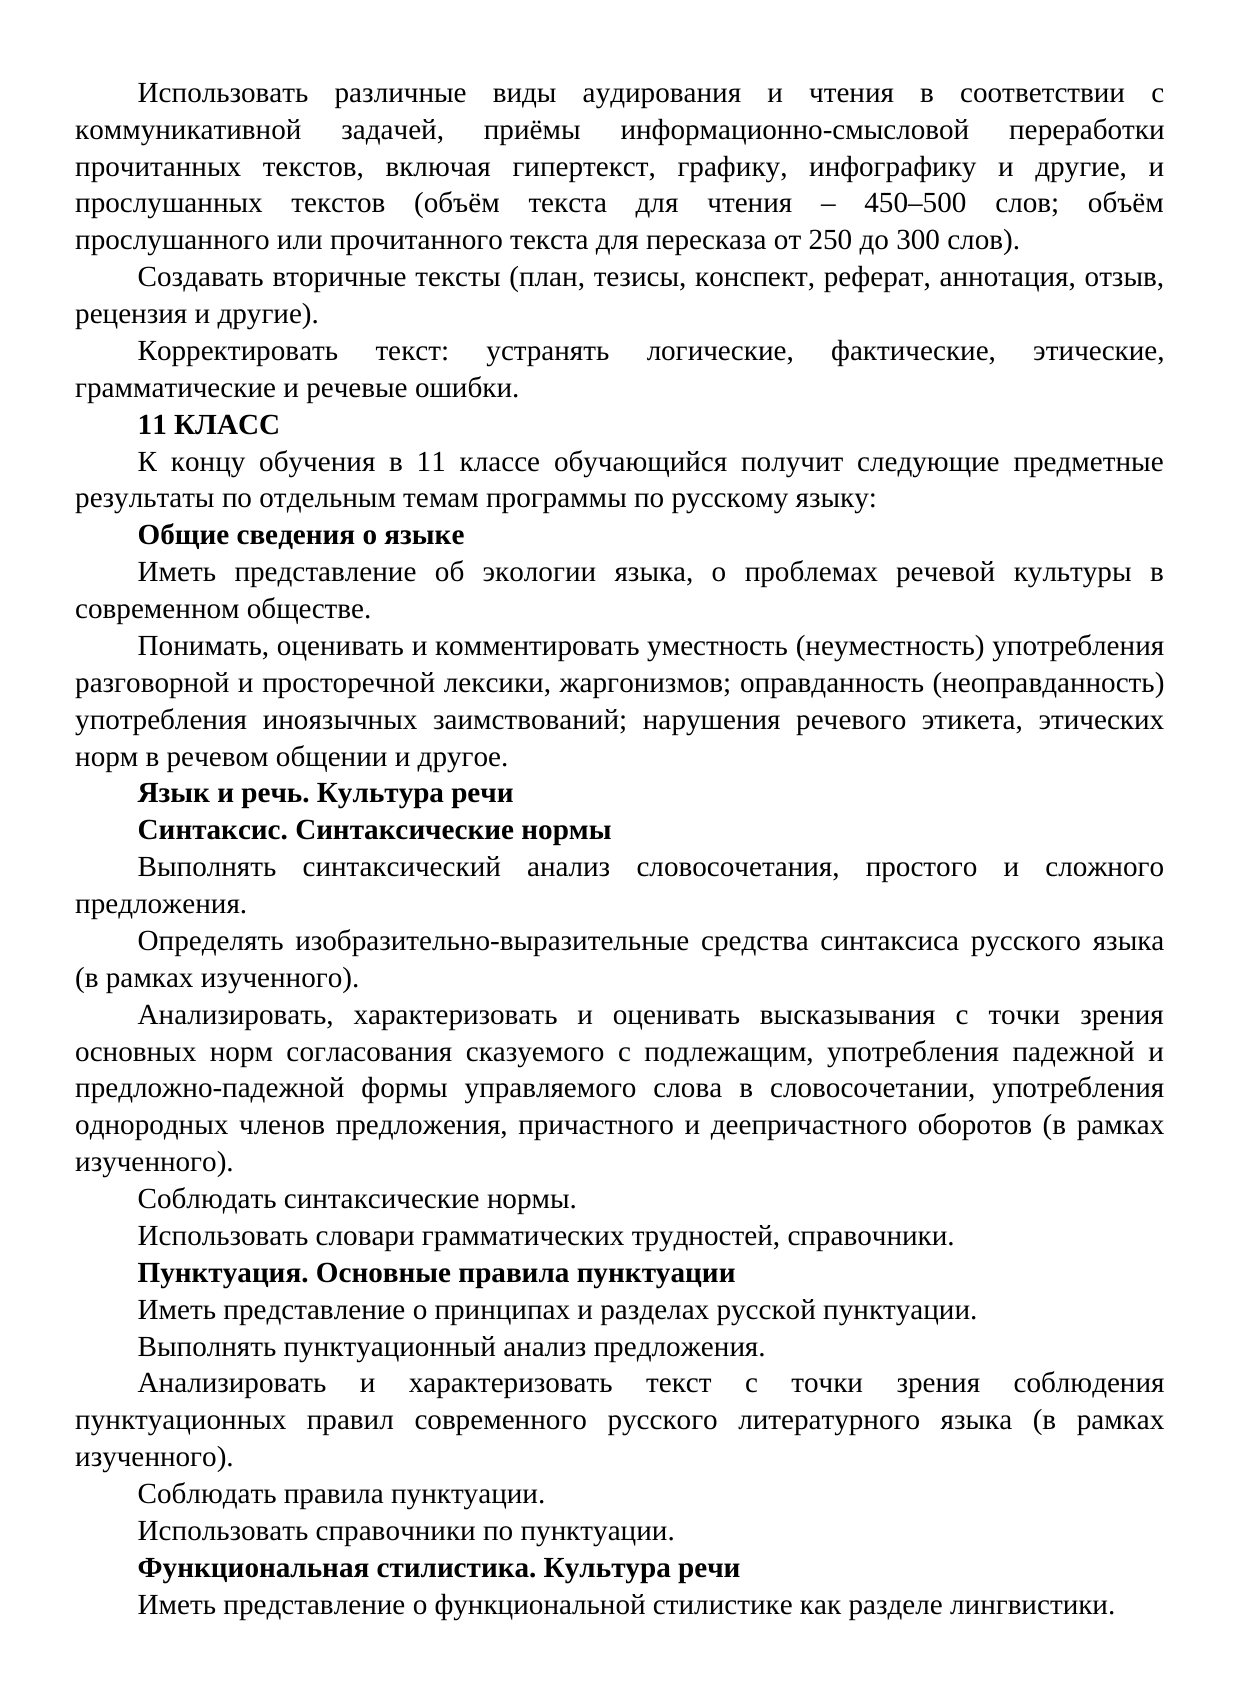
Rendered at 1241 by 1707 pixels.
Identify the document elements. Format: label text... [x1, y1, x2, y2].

text Анализировать и характеризовать текст с точки зрения соблюдения пунктуационных правил современного русского литературного языка (в рамках изученного). [75, 1366, 1165, 1473]
text Использовать словари грамматических трудностей, справочники. [75, 1218, 1165, 1252]
text Синтаксис. Синтаксические нормы [75, 812, 1165, 846]
text Анализировать, характеризовать и оценивать высказывания с точки зрения основных норм согласования сказуемого с подлежащим, употребления падежной и предложно-падежной формы управляемого слова в словосочетании, употребления однородных членов предложения, причастного и деепричастного оборотов (в рамках изученного). [75, 997, 1165, 1178]
text Понимать, оценивать и комментировать уместность (неуместность) употребления разговорной и просторечной лексики, жаргонизмов; оправданность (неоправданность) употребления иноязычных заимствований; нарушения речевого этикета, этических норм в речевом общении и другое. [75, 628, 1165, 772]
text Корректировать текст: устранять логические, фактические, этические, грамматические и речевые ошибки. [75, 333, 1165, 403]
text Язык и речь. Культура речи [75, 776, 1165, 809]
text Использовать справочники по пунктуации. [75, 1513, 1165, 1547]
text Использовать различные виды аудирования и чтения в соответствии с коммуникативной задачей, приёмы информационно-смысловой переработки прочитанных текстов, включая гипертекст, графику, инфографику и другие, и прослушанных текстов (объём текста для чтения – 450–500 слов; объём прослушанного или прочитанного текста для пересказа от 250 до 300 слов). [75, 75, 1165, 256]
text Иметь представление о принципах и разделах русской пунктуации. [75, 1292, 1165, 1325]
text Выполнять синтаксический анализ словосочетания, простого и сложного предложения. [75, 849, 1165, 920]
text Общие сведения о языке [75, 517, 1165, 551]
text Иметь представление о функциональной стилистике как разделе лингвистики. [75, 1587, 1165, 1620]
text Определять изобразительно-выразительные средства синтаксиса русского языка (в рамках изученного). [75, 923, 1165, 993]
text Иметь представление об экологии языка, о проблемах речевой культуры в современном обществе. [75, 554, 1165, 625]
text 11 КЛАСС [75, 407, 1165, 440]
text Выполнять пунктуационный анализ предложения. [75, 1329, 1165, 1362]
text Соблюдать синтаксические нормы. [75, 1181, 1165, 1215]
text К концу обучения в 11 классе обучающийся получит следующие предметные результаты по отдельным темам программы по русскому языку: [75, 444, 1165, 514]
text Функциональная стилистика. Культура речи [75, 1550, 1165, 1583]
text Соблюдать правила пунктуации. [75, 1476, 1165, 1510]
text Создавать вторичные тексты (план, тезисы, конспект, реферат, аннотация, отзыв, рецензия и другие). [75, 259, 1165, 330]
text Пунктуация. Основные правила пунктуации [75, 1255, 1165, 1288]
